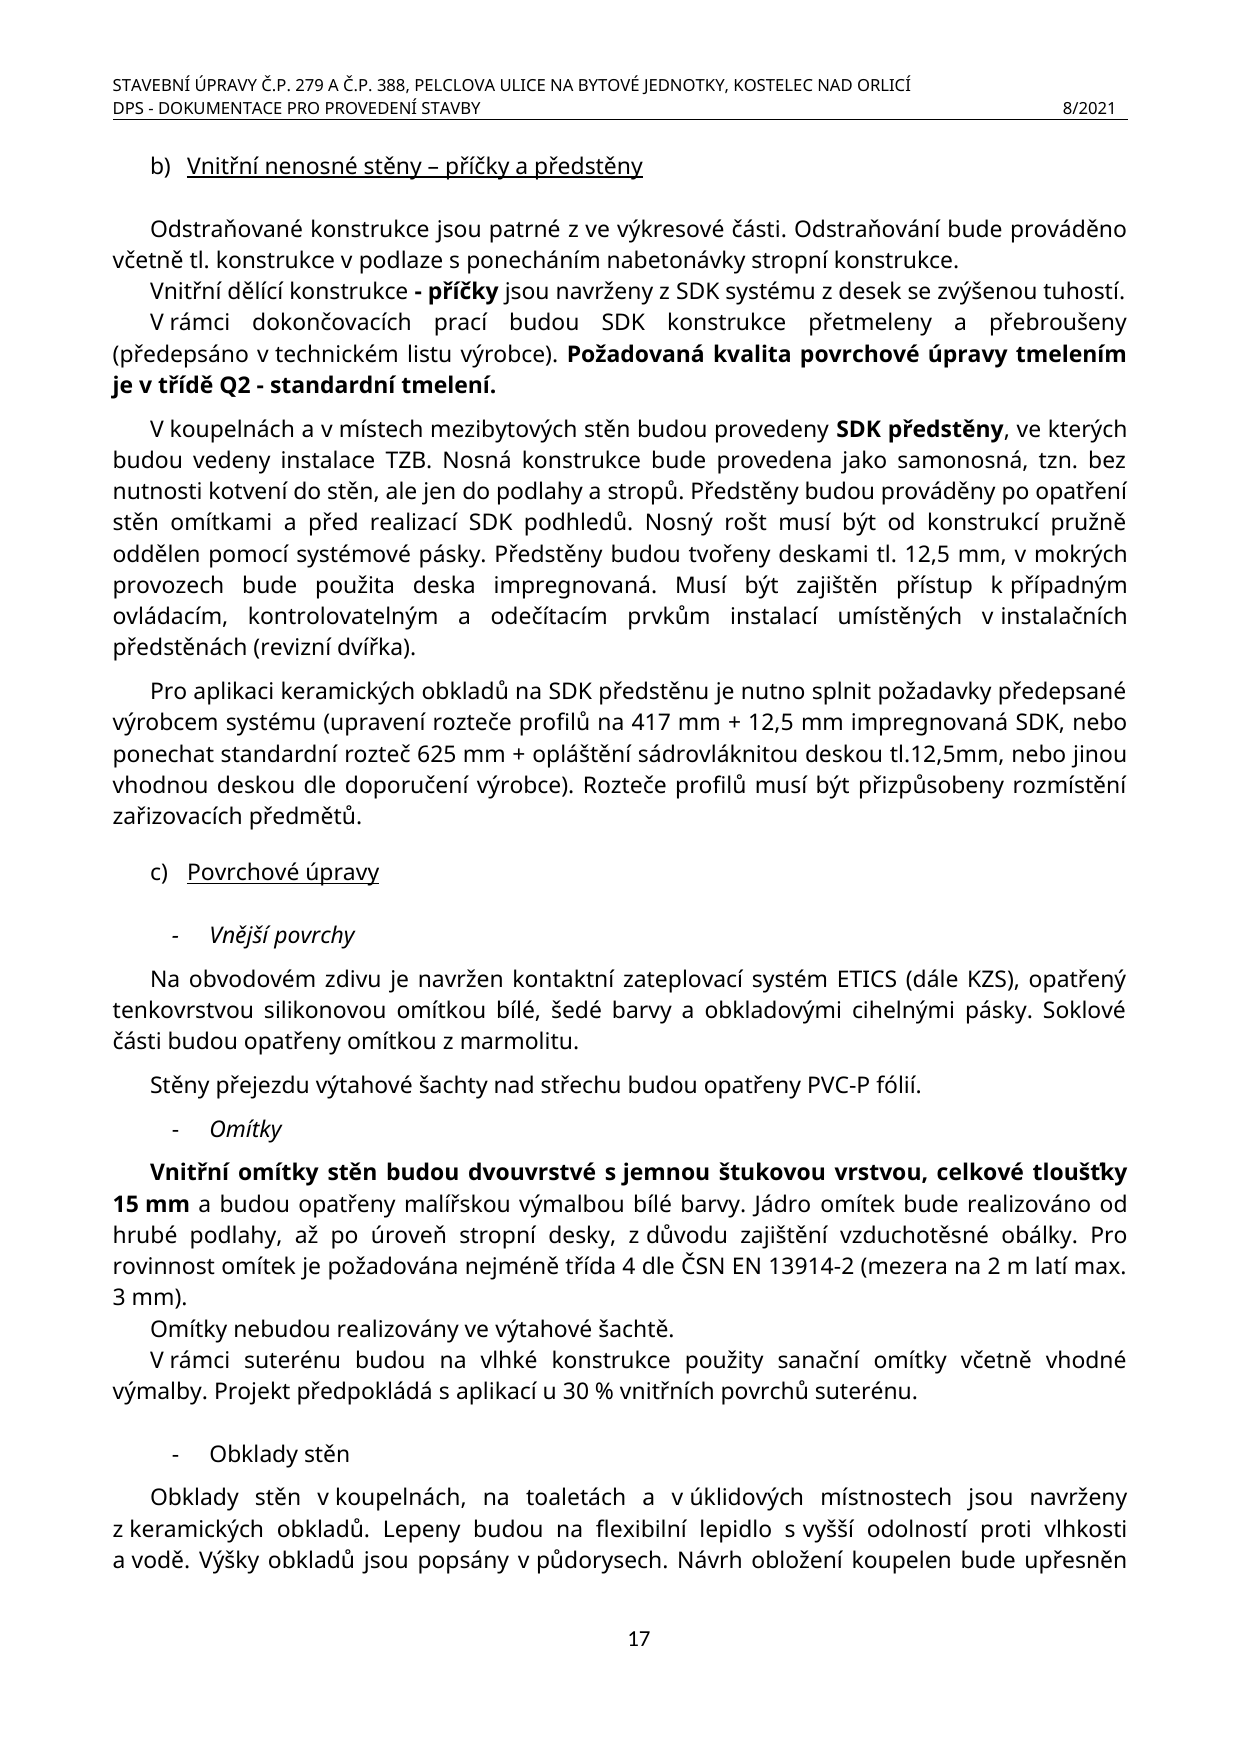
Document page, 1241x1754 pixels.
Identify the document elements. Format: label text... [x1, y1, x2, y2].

text Vnitřní omítky stěn budou dvouvrstvé s jemnou štukovou vrstvou, celkové tloušťky 15 mm a budou opatřeny malířskou výmalbou bílé barvy. Jádro omítek bude realizováno od hrubé podlahy, až po úroveň stropní desky, z důvodu zajištění vzduchotěsné obálky. Pro rovinnost omítek je požadována nejméně třída 4 dle ČSN EN 13914-2 (mezera na 2 m latí max. 3 mm). [112, 1156, 1128, 1312]
list Omítky [172, 1112, 1128, 1144]
list Obklady stěn [172, 1437, 1128, 1469]
text Pro aplikaci keramických obkladů na SDK předstěnu je nutno splnit požadavky předepsané výrobcem systému (upravení rozteče profilů na 417 mm + 12,5 mm impregnovaná SDK, nebo ponechat standardní rozteč 625 mm + opláštění sádrovláknitou deskou tl.12,5mm, nebo jinou vhodnou deskou dle doporučení výrobce). Rozteče profilů musí být přizpůsobeny rozmístění zařizovacích předmětů. [112, 675, 1128, 831]
text Odstraňované konstrukce jsou patrné z ve výkresové části. Odstraňování bude prováděno včetně tl. konstrukce v podlaze s ponecháním nabetonávky stropní konstrukce. [112, 212, 1128, 275]
list Povrchové úpravy [150, 856, 1128, 887]
text Omítky nebudou realizovány ve výtahové šachtě. [112, 1312, 1128, 1344]
list Vnitřní nenosné stěny – příčky a předstěny [150, 150, 1128, 181]
text Stěny přejezdu výtahové šachty nad střechu budou opatřeny PVC-P fólií. [112, 1069, 1128, 1100]
text Vnitřní dělící konstrukce - příčky jsou navrženy z SDK systému z desek se zvýšenou tuhostí. [112, 275, 1128, 306]
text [112, 1481, 1128, 1575]
text Na obvodovém zdivu je navržen kontaktní zateplovací systém ETICS (dále KZS), opatřený tenkovrstvou silikonovou omítkou bílé, šedé barvy a obkladovými cihelnými pásky. Soklové části budou opatřeny omítkou z marmolitu. [112, 962, 1128, 1056]
text V rámci dokončovacích prací budou SDK konstrukce přetmeleny a přebroušeny (předepsáno v technickém listu výrobce). Požadovaná kvalita povrchové úpravy tmelením je v třídě Q2 - standardní tmelení. [112, 306, 1128, 400]
text V rámci suterénu budou na vlhké konstrukce použity sanační omítky včetně vhodné výmalby. Projekt předpokládá s aplikací u 30 % vnitřních povrchů suterénu. [112, 1344, 1128, 1406]
text V koupelnách a v místech mezibytových stěn budou provedeny SDK předstěny, ve kterých budou vedeny instalace TZB. Nosná konstrukce bude provedena jako samonosná, tzn. bez nutnosti kotvení do stěn, ale jen do podlahy a stropů. Předstěny budou prováděny po opatření stěn omítkami a před realizací SDK podhledů. Nosný rošt musí být od konstrukcí pružně oddělen pomocí systémové pásky. Předstěny budou tvořeny deskami tl. 12,5 mm, v mokrých provozech bude použita deska impregnovaná. Musí být zajištěn přístup k případným ovládacím, kontrolovatelným a odečítacím prvkům instalací umístěných v instalačních předstěnách (revizní dvířka). [112, 412, 1128, 662]
list Vnější povrchy [172, 919, 1128, 950]
